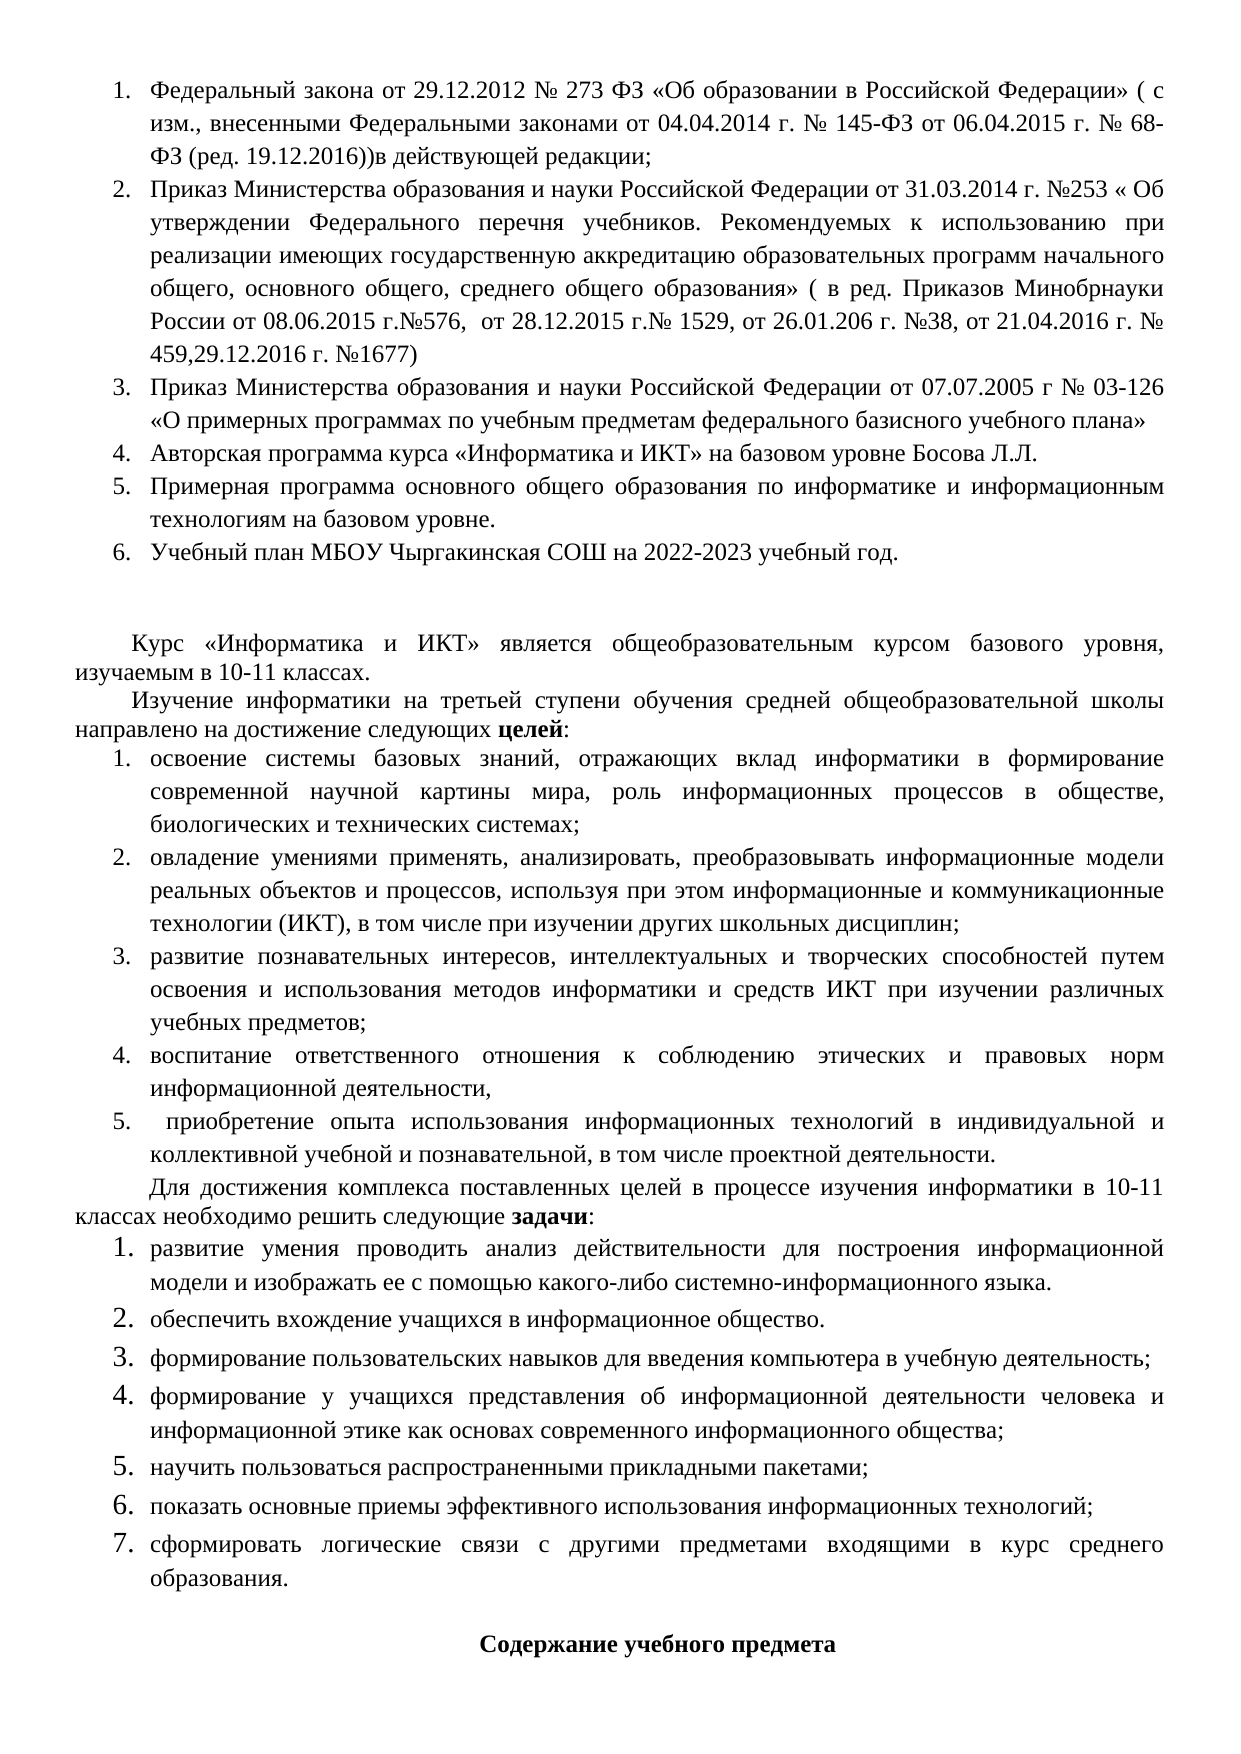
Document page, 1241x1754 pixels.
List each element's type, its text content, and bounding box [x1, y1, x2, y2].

list показать основные приемы эффективного использования информационных технологий; [112, 1487, 1165, 1520]
subtitle Авторская программа курса «Информатика и ИКТ» на базовом уровне Босова Л.Л. [112, 438, 1165, 467]
text Для достижения комплекса поставленных целей в процессе изучения информатики в 10-11 классах необходимо решить следующие задачи: [75, 1172, 1165, 1229]
subtitle Примерная программа основного общего образования по информатике и информационным технологиям на базовом уровне. [112, 471, 1165, 533]
list Приказ Министерства образования и науки Российской Федерации от 31.03.2014 г. №253 « Об утверждении Федерального перечня учебников. Рекомендуемых к использованию при реализации имеющих государственную аккредитацию образовательных программ начального общего, основного общего, среднего общего образования» ( в ред. Приказов Минобрнауки России от 08.06.2015 г.№576, от 28.12.2015 г.№ 1529, от 26.01.206 г. №38, от 21.04.2016 г. № 459,29.12.2016 г. №1677) [112, 174, 1165, 368]
list овладение умениями применять, анализировать, преобразовывать информационные модели реальных объектов и процессов, используя при этом информационные и коммуникационные технологии (ИКТ), в том числе при изучении других школьных дисциплин; [112, 842, 1165, 937]
list формирование пользовательских навыков для введения компьютера в учебную деятельность; [112, 1339, 1165, 1372]
list развитие умения проводить анализ действительности для построения информационной модели и изображать ее с помощью какого-либо системно-информационного языка. [112, 1229, 1165, 1296]
list освоение системы базовых знаний, отражающих вклад информатики в формирование современной научной картины мира, роль информационных процессов в обществе, биологических и технических системах; [112, 743, 1165, 838]
list развитие познавательных интересов, интеллектуальных и творческих способностей путем освоения и использования методов информатики и средств ИКТ при изучении различных учебных предметов; [112, 941, 1165, 1036]
subtitle Учебный план МБОУ Чыргакинская СОШ на 2022-2023 учебный год. [112, 537, 1165, 566]
text Курс «Информатика и ИКТ» является общеобразовательным курсом базового уровня, изучаемым в 10-11 классах. [75, 628, 1165, 685]
list обеспечить вхождение учащихся в информационное общество. [112, 1300, 1165, 1334]
list формирование у учащихся представления об информационной деятельности человека и информационной этике как основах современного информационного общества; [112, 1377, 1165, 1444]
list научить пользоваться распространенными прикладными пакетами; [112, 1448, 1165, 1482]
list Федеральный закона от 29.12.2012 № 273 ФЗ «Об образовании в Российской Федерации» ( с изм., внесенными Федеральными законами от 04.04.2014 г. № 145-ФЗ от 06.04.2015 г. № 68-ФЗ (ред. 19.12.2016))в действующей редакции; [112, 75, 1165, 170]
list сформировать логические связи с другими предметами входящими в курс среднего образования. [112, 1525, 1165, 1592]
list Приказ Министерства образования и науки Российской Федерации от 07.07.2005 г № 03-126 «О примерных программах по учебным предметам федерального базисного учебного плана» [112, 372, 1165, 434]
list приобретение опыта использования информационных технологий в индивидуальной и коллективной учебной и познавательной, в том числе проектной деятельности. [112, 1106, 1165, 1168]
text Содержание учебного предмета [150, 1629, 1165, 1658]
text Изучение информатики на третьей ступени обучения средней общеобразовательной школы направлено на достижение следующих целей: [75, 685, 1165, 743]
list воспитание ответственного отношения к соблюдению этических и правовых норм информационной деятельности, [112, 1040, 1165, 1102]
